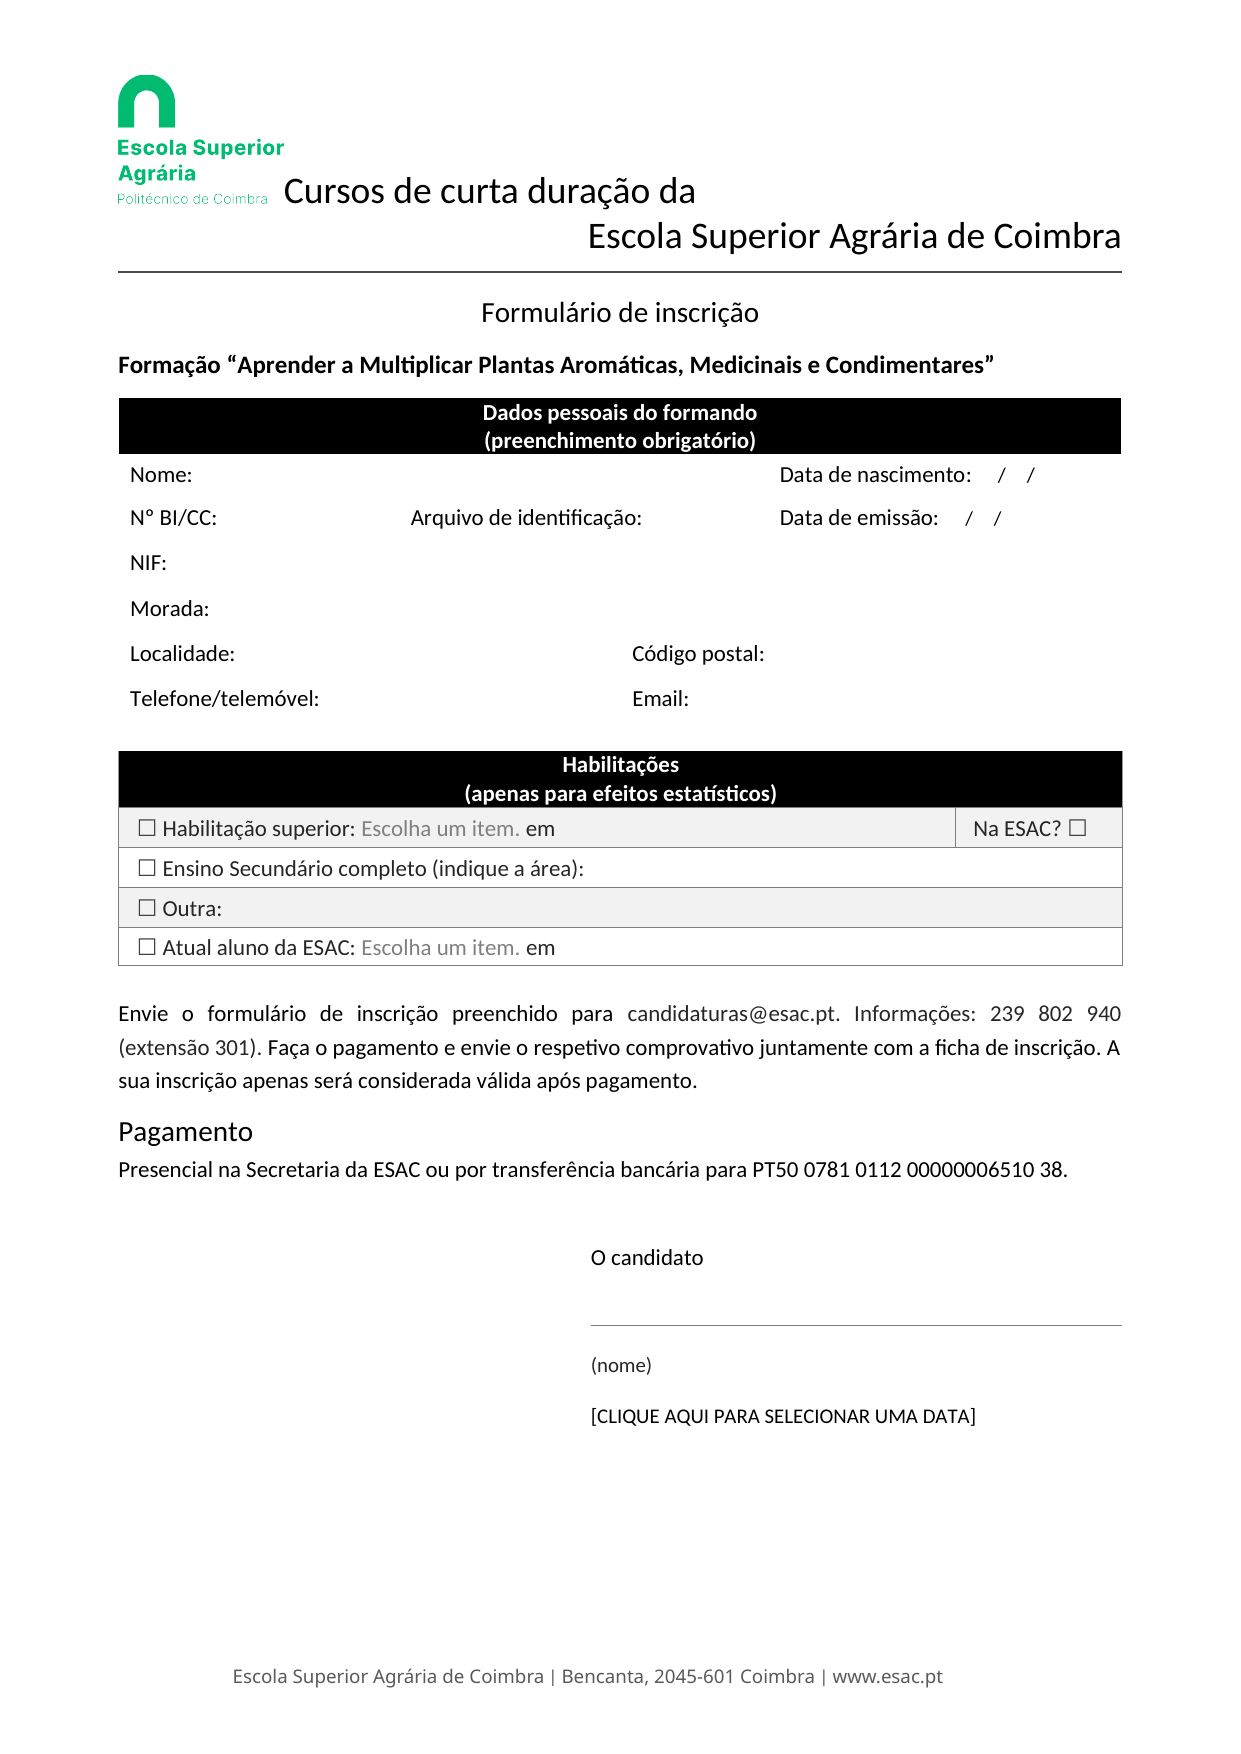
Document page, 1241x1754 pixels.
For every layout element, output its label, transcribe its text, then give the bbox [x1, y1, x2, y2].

picture [118, 75, 284, 204]
table_cell Nome: [119, 454, 768, 494]
table_header Dados pessoais do formando (preenchimento obrigatório) [119, 398, 1121, 454]
table_cell Nº BI/CC: [119, 495, 399, 539]
text Formação “Aprender a Multiplicar Plantas Aromáticas, Medicinais e Condimentares” [118, 326, 1122, 379]
table_cell Atual aluno da ESAC: em [119, 928, 1122, 965]
table_cell Email: [621, 675, 1121, 720]
text Envie o formulário de inscrição preenchido para candidaturas@esac.pt. Informações: 239 802 940 (extensão 301). Faça o pagamento e envie o respetivo comprovativo juntamente com a ficha de inscrição. A sua inscrição apenas será considerada válida após pagamento. [118, 999, 1122, 1095]
table_cell Ensino Secundário completo (indique a área): [119, 848, 1122, 887]
table_cell Localidade: [119, 630, 621, 675]
text Pagamento [118, 1113, 1122, 1148]
text Formulário de inscrição [118, 273, 1122, 326]
text O candidato [591, 1243, 1122, 1271]
table_cell NIF: [119, 540, 1121, 585]
table_cell Telefone/telemóvel: [119, 675, 621, 720]
text (nome) [591, 1352, 1122, 1377]
table_cell Na ESAC? [956, 808, 1122, 847]
table_header Habilitações (apenas para efeitos estatísticos) [119, 751, 1122, 807]
table_cell Habilitação superior: em [119, 808, 955, 847]
table_cell Data de emissão: / / [768, 495, 1121, 539]
text Presencial na Secretaria da ESAC ou por transferência bancária para PT50 0781 0112 00000006510 38. [118, 1155, 1122, 1183]
table_cell Data de nascimento: / / [768, 454, 1121, 494]
table_cell Arquivo de identificação: [399, 495, 768, 539]
table_cell Outra: [119, 888, 1122, 927]
table_cell Morada: [119, 585, 1121, 630]
table_cell Código postal: [621, 630, 1121, 675]
